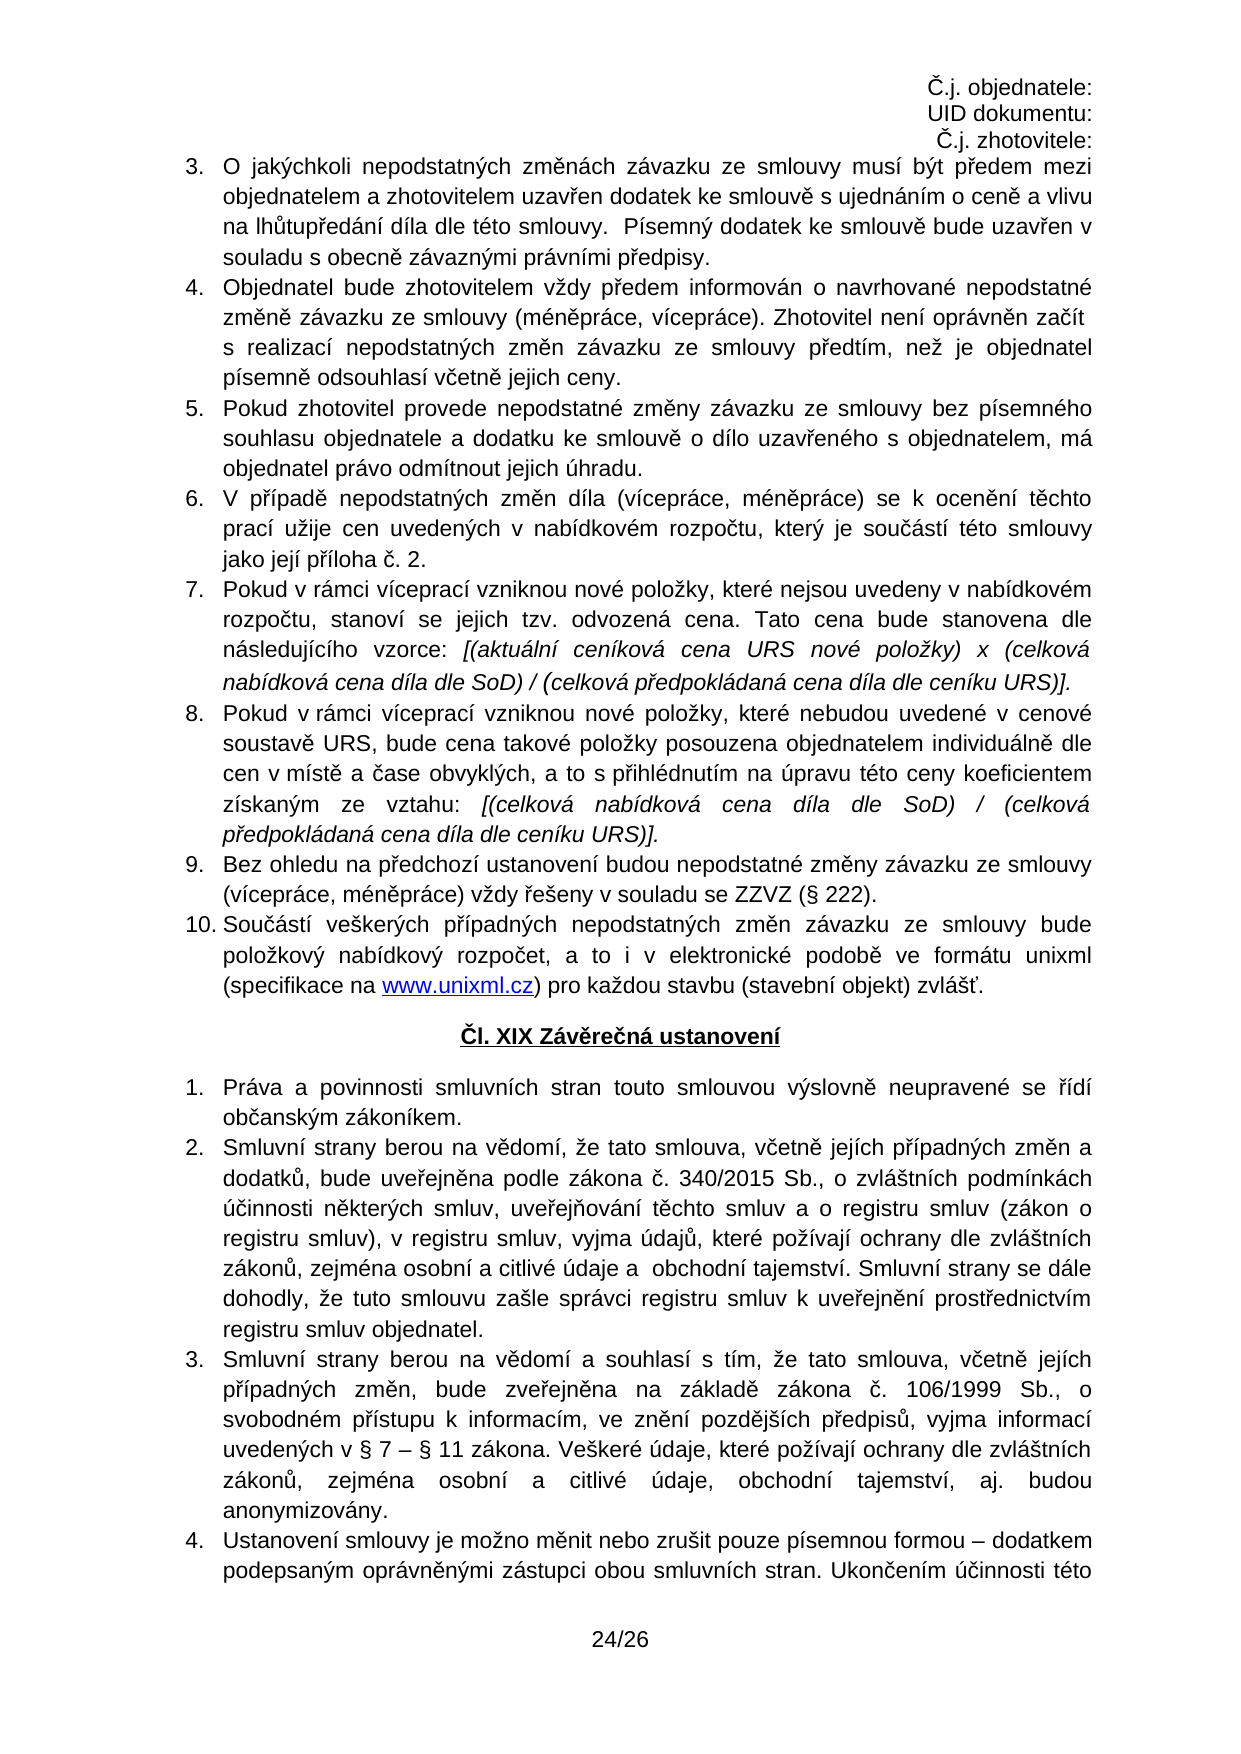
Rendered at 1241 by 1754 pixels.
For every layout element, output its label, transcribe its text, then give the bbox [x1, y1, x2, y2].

list Práva a povinnosti smluvních stran touto smlouvou výslovně neupravené se řídí občanským zákoníkem. [185, 1074, 1092, 1130]
list Smluvní strany berou na vědomí, že tato smlouva, včetně jejích případných změn a dodatků, bude uveřejněna podle zákona č. 340/2015 Sb., o zvláštních podmínkách účinnosti některých smluv, uveřejňování těchto smluv a o registru smluv (zákon o registru smluv), v registru smluv, vyjma údajů, které požívají ochrany dle zvláštních zákonů, zejména osobní a citlivé údaje a obchodní tajemství. Smluvní strany se dále dohodly, že tuto smlouvu zašle správci registru smluv k uveřejnění prostřednictvím registru smluv objednatel. [185, 1134, 1092, 1342]
list Součástí veškerých případných nepodstatných změn závazku ze smlouvy bude položkový nabídkový rozpočet, a to i v elektronické podobě ve formátu unixml (specifikace na www.unixml.cz) pro každou stavbu (stavební objekt) zvlášť. [185, 911, 1092, 998]
list V případě nepodstatných změn díla (vícepráce, méněpráce) se k ocenění těchto prací užije cen uvedených v nabídkovém rozpočtu, který je součástí této smlouvy jako její příloha č. 2. [185, 485, 1092, 572]
list Bez ohledu na předchozí ustanovení budou nepodstatné změny závazku ze smlouvy (vícepráce, méněpráce) vždy řešeny v souladu se ZZVZ (§ 222). [185, 851, 1092, 907]
list Pokud v rámci víceprací vzniknou nové položky, které nebudou uvedené v cenové soustavě URS, bude cena takové položky posouzena objednatelem individuálně dle cen v místě a čase obvyklých, a to s přihlédnutím na úpravu této ceny koeficientem získaným ze vztahu: [(celková nabídková cena díla dle SoD) / (celková předpokládaná cena díla dle ceníku URS)]. [185, 700, 1092, 847]
list Smluvní strany berou na vědomí a souhlasí s tím, že tato smlouva, včetně jejích případných změn, bude zveřejněna na základě zákona č. 106/1999 Sb., o svobodném přístupu k informacím, ve znění pozdějších předpisů, vyjma informací uvedených v § 7 – § 11 zákona. Veškeré údaje, které požívají ochrany dle zvláštních zákonů, zejména osobní a citlivé údaje, obchodní tajemství, aj. budou anonymizovány. [185, 1346, 1092, 1523]
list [185, 1527, 1092, 1583]
list Objednatel bude zhotovitelem vždy předem informován o navrhované nepodstatné změně závazku ze smlouvy (méněpráce, vícepráce). Zhotovitel není oprávněn začít s realizací nepodstatných změn závazku ze smlouvy předtím, než je objednatel písemně odsouhlasí včetně jejich ceny. [185, 274, 1092, 391]
list Pokud v rámci víceprací vzniknou nové položky, které nejsou uvedeny v nabídkovém rozpočtu, stanoví se jejich tzv. odvozená cena. Tato cena bude stanovena dle následujícího vzorce: [(aktuální ceníková cena URS nové položky) x (celková nabídková cena díla dle SoD) / (celková předpokládaná cena díla dle ceníku URS)]. [185, 576, 1092, 696]
list Pokud zhotovitel provede nepodstatné změny závazku ze smlouvy bez písemného souhlasu objednatele a dodatku ke smlouvě o dílo uzavřeného s objednatelem, má objednatel právo odmítnout jejich úhradu. [185, 394, 1092, 481]
list O jakýchkoli nepodstatných změnách závazku ze smlouvy musí být předem mezi objednatelem a zhotovitelem uzavřen dodatek ke smlouvě s ujednáním o ceně a vlivu na lhůtupředání díla dle této smlouvy. Písemný dodatek ke smlouvě bude uzavřen v souladu s obecně závaznými právními předpisy. [185, 153, 1092, 270]
text Čl. XIX Závěrečná ustanovení [148, 1023, 1092, 1049]
